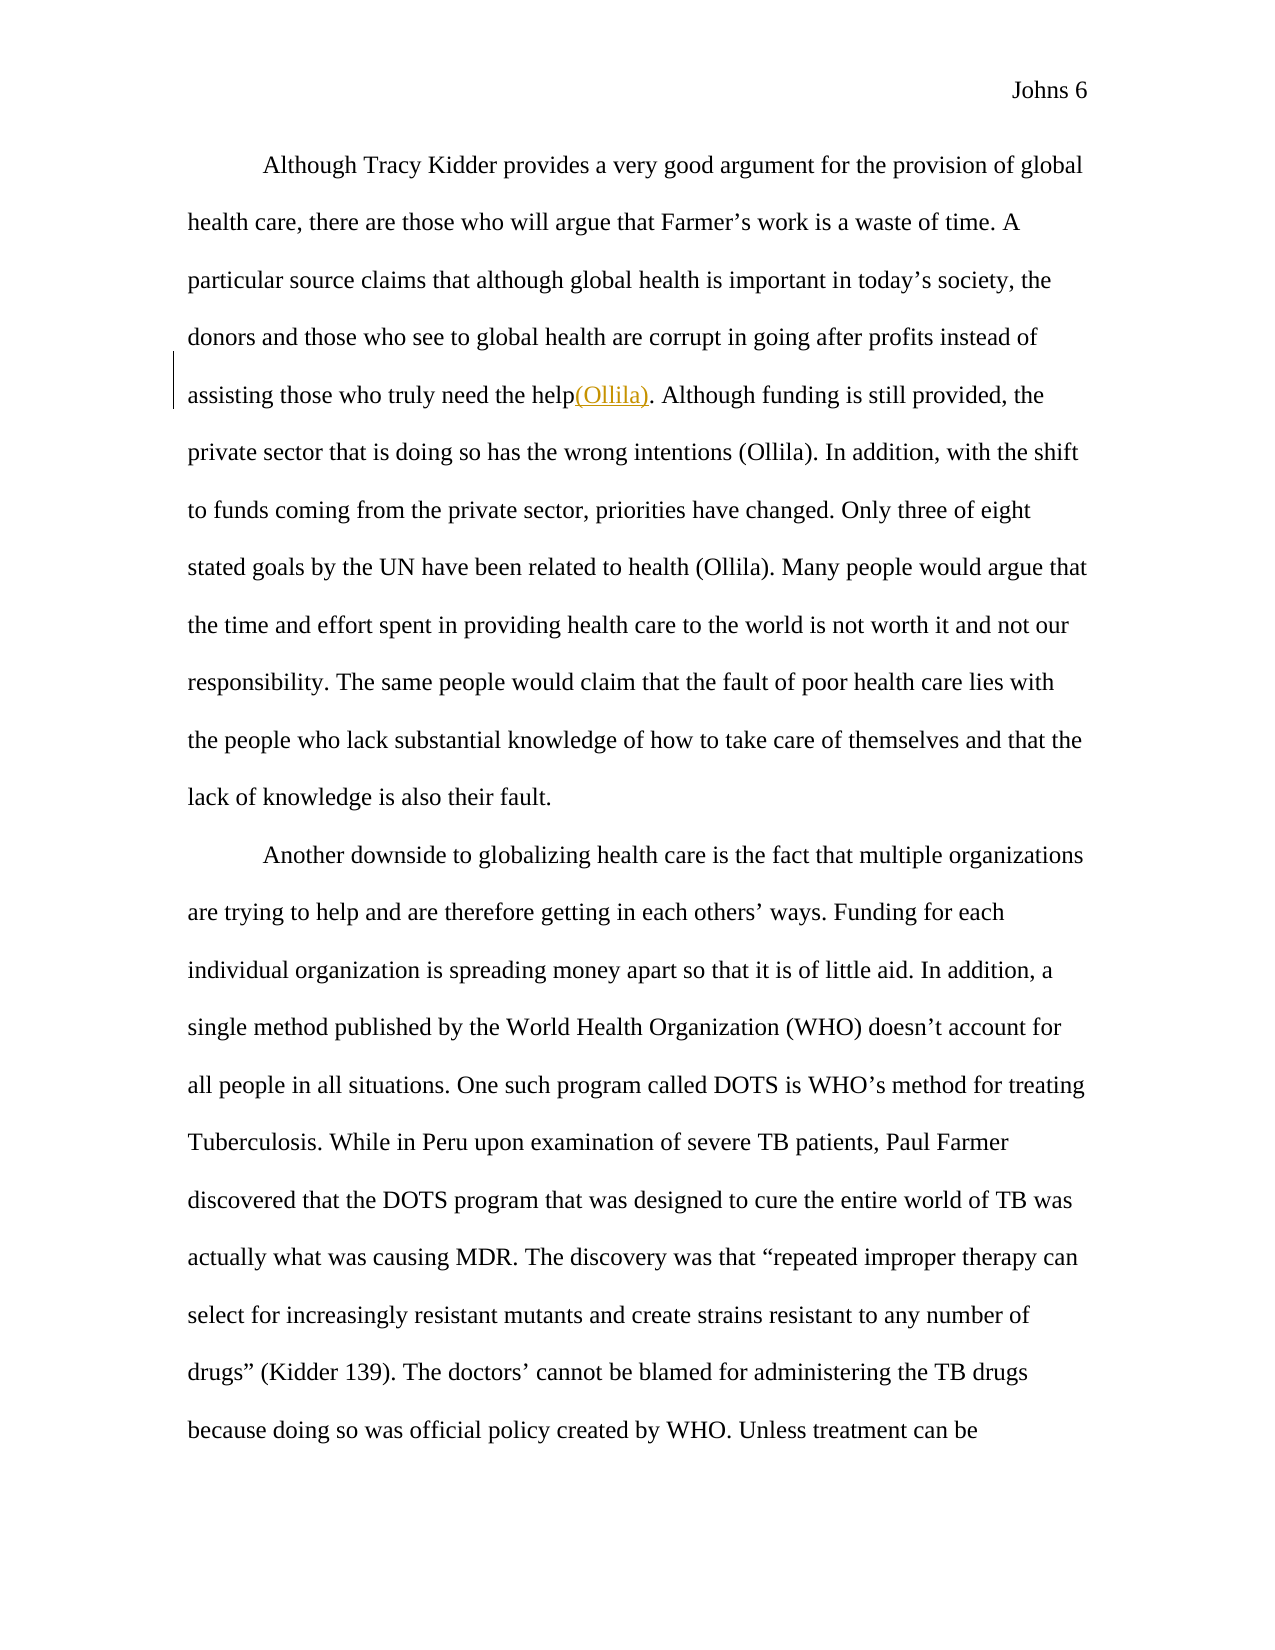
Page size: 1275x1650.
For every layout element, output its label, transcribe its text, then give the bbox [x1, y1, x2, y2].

text Although Tracy Kidder provides a very good argument for the provision of global health care, there are those who will argue that Farmer’s work is a waste of time. A particular source claims that although global health is important in today’s society, the donors and those who see to global health are corrupt in going after profits instead of assisting those who truly need the help. Although funding is still provided, the private sector that is doing so has the wrong intentions (Ollila). In addition, with the shift to funds coming from the private sector, priorities have changed. Only three of eight stated goals by the UN have been related to health (Ollila). Many people would argue that the time and effort spent in providing health care to the world is not worth it and not our responsibility. The same people would claim that the fault of poor health care lies with the people who lack substantial knowledge of how to take care of themselves and that the lack of knowledge is also their fault. [187, 150, 1087, 811]
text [187, 840, 1087, 1444]
